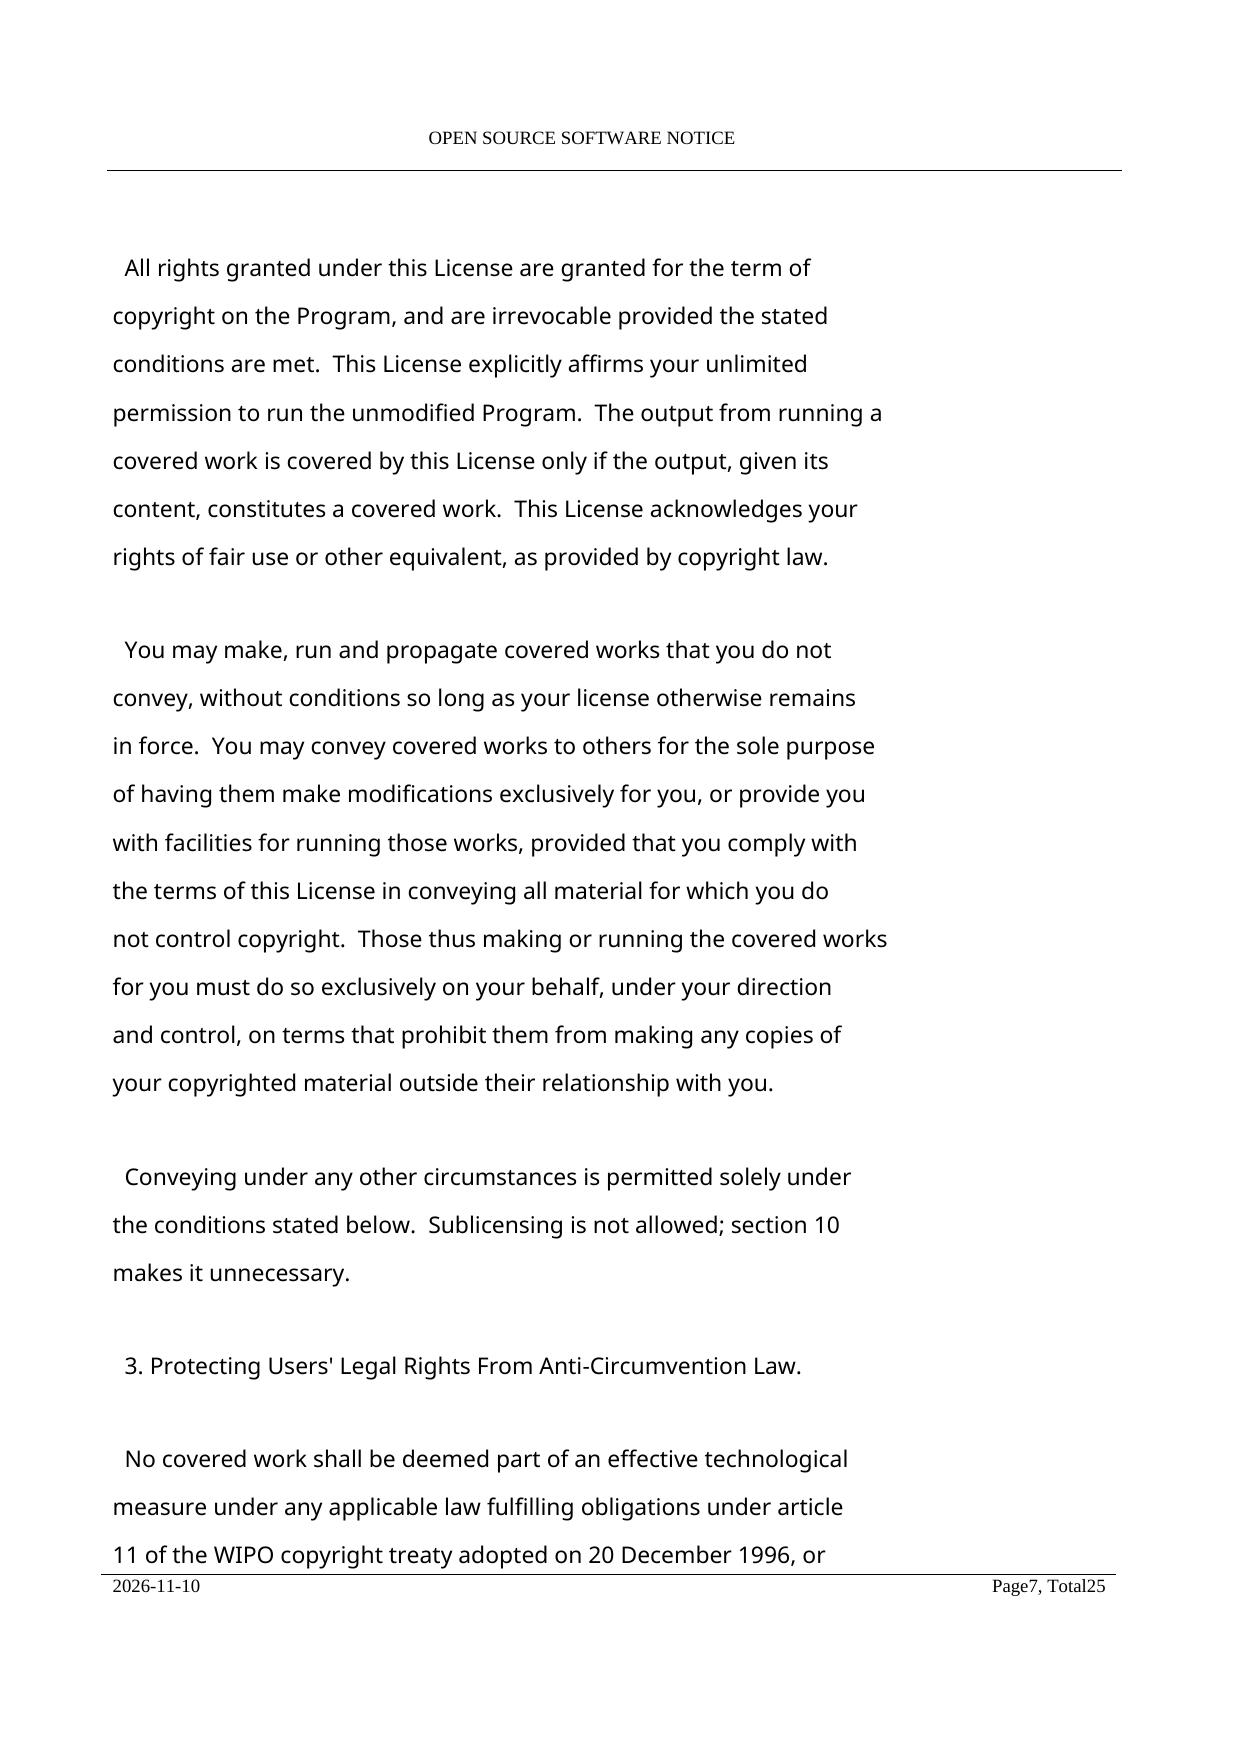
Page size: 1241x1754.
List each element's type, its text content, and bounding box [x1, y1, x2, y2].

text No covered work shall be deemed part of an effective technological [112, 1442, 1128, 1475]
text and control, on terms that prohibit them from making any copies of [112, 1018, 1128, 1051]
text permission to run the unmodified Program. The output from running a [112, 396, 1128, 428]
text of having them make modifications exclusively for you, or provide you [112, 778, 1128, 810]
text for you must do so exclusively on your behalf, under your direction [112, 970, 1128, 1003]
text Conveying under any other circumstances is permitted solely under [112, 1160, 1128, 1192]
text with facilities for running those works, provided that you comply with [112, 826, 1128, 858]
text 3. Protecting Users' Legal Rights From Anti-Circumvention Law. [112, 1349, 1128, 1382]
text copyright on the Program, and are irrevocable provided the stated [112, 299, 1128, 332]
text the terms of this License in conveying all material for which you do [112, 874, 1128, 907]
text your copyrighted material outside their relationship with you. [112, 1067, 1128, 1099]
text covered work is covered by this License only if the output, given its [112, 444, 1128, 476]
text 11 of the WIPO copyright treaty adopted on 20 December 1996, or [112, 1539, 1128, 1571]
text content, constitutes a covered work. This License acknowledges your [112, 492, 1128, 524]
text the conditions stated below. Sublicensing is not allowed; section 10 [112, 1208, 1128, 1240]
text makes it unnecessary. [112, 1256, 1128, 1288]
text You may make, run and propagate covered works that you do not [112, 633, 1128, 666]
text not control copyright. Those thus making or running the covered works [112, 922, 1128, 955]
text measure under any applicable law fulfilling obligations under article [112, 1491, 1128, 1523]
text All rights granted under this License are granted for the term of [112, 251, 1128, 284]
text conditions are met. This License explicitly affirms your unlimited [112, 348, 1128, 380]
text convey, without conditions so long as your license otherwise remains [112, 682, 1128, 714]
text rights of fair use or other equivalent, as provided by copyright law. [112, 540, 1128, 573]
text in force. You may convey covered works to others for the sole purpose [112, 730, 1128, 762]
